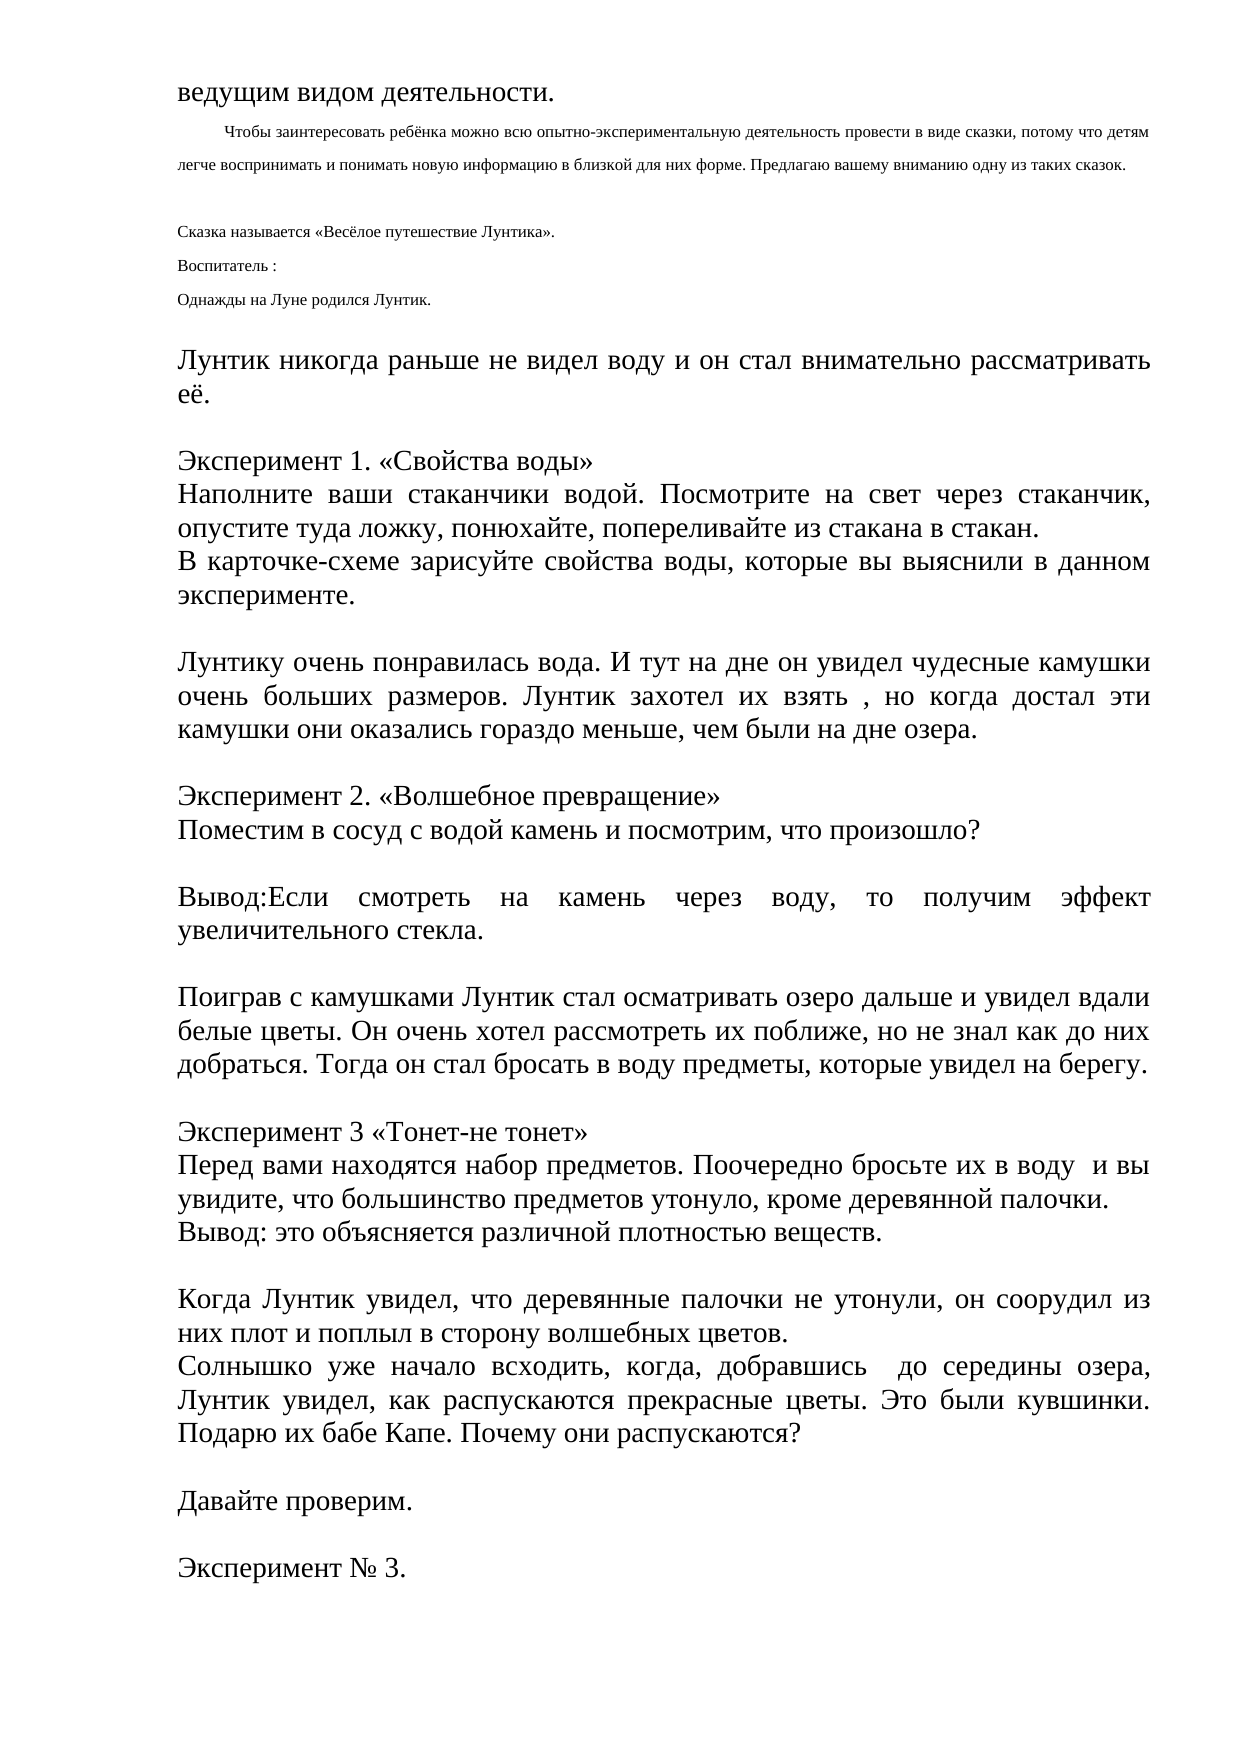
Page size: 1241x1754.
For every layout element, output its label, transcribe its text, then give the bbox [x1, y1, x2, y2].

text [177, 74, 1152, 107]
text Лунтик никогда раньше не видел воду и он стал внимательно рассматривать её. [177, 342, 1152, 409]
text Эксперимент № 3. [177, 1550, 1152, 1583]
text Поиграв с камушками Лунтик стал осматривать озеро дальше и увидел вдали белые цветы. Он очень хотел рассмотреть их поближе, но не знал как до них добраться. Тогда он стал бросать в воду предметы, которые увидел на берегу. [177, 979, 1152, 1080]
text Лунтику очень понравилась вода. И тут на дне он увидел чудесные камушки очень больших размеров. Лунтик захотел их взять , но когда достал эти камушки они оказались гораздо меньше, чем были на дне озера. [177, 644, 1152, 745]
text Перед вами находятся набор предметов. Поочередно бросьте их в воду и вы увидите, что большинство предметов утонуло, кроме деревянной палочки. [177, 1147, 1152, 1214]
text Давайте проверим. [177, 1483, 1152, 1516]
text Эксперимент 3 «Тонет-не тонет» [177, 1114, 1152, 1147]
text Солнышко уже начало всходить, когда, добравшись до середины озера, Лунтик увидел, как распускаются прекрасные цветы. Это были кувшинки. Подарю их бабе Капе. Почему они распускаются? [177, 1348, 1152, 1449]
text Вывод:Если смотреть на камень через воду, то получим эффект увеличительного стекла. [177, 879, 1152, 946]
text Эксперимент 1. «Свойства воды» [177, 443, 1152, 476]
text Воспитатель : [177, 242, 1152, 275]
text Сказка называется «Весёлое путешествие Лунтика». [177, 208, 1152, 242]
text Однажды на Луне родился Лунтик. [177, 275, 1152, 309]
text Наполните ваши стаканчики водой. Посмотрите на свет через стаканчик, опустите туда ложку, понюхайте, попереливайте из стакана в стакан. [177, 476, 1152, 543]
text Поместим в сосуд с водой камень и посмотрим, что произошло? [177, 812, 1152, 845]
text В карточке-схеме зарисуйте свойства воды, которые вы выяснили в данном эксперименте. [177, 543, 1152, 611]
text Когда Лунтик увидел, что деревянные палочки не утонули, он соорудил из них плот и поплыл в сторону волшебных цветов. [177, 1281, 1152, 1348]
text Вывод: это объясняется различной плотностью веществ. [177, 1214, 1152, 1248]
text Эксперимент 2. «Волшебное превращение» [177, 778, 1152, 812]
text Чтобы заинтересовать ребёнка можно всю опытно-экспериментальную деятельность провести в виде сказки, потому что детям легче воспринимать и понимать новую информацию в близкой для них форме. Предлагаю вашему вниманию одну из таких сказок. [177, 107, 1152, 174]
